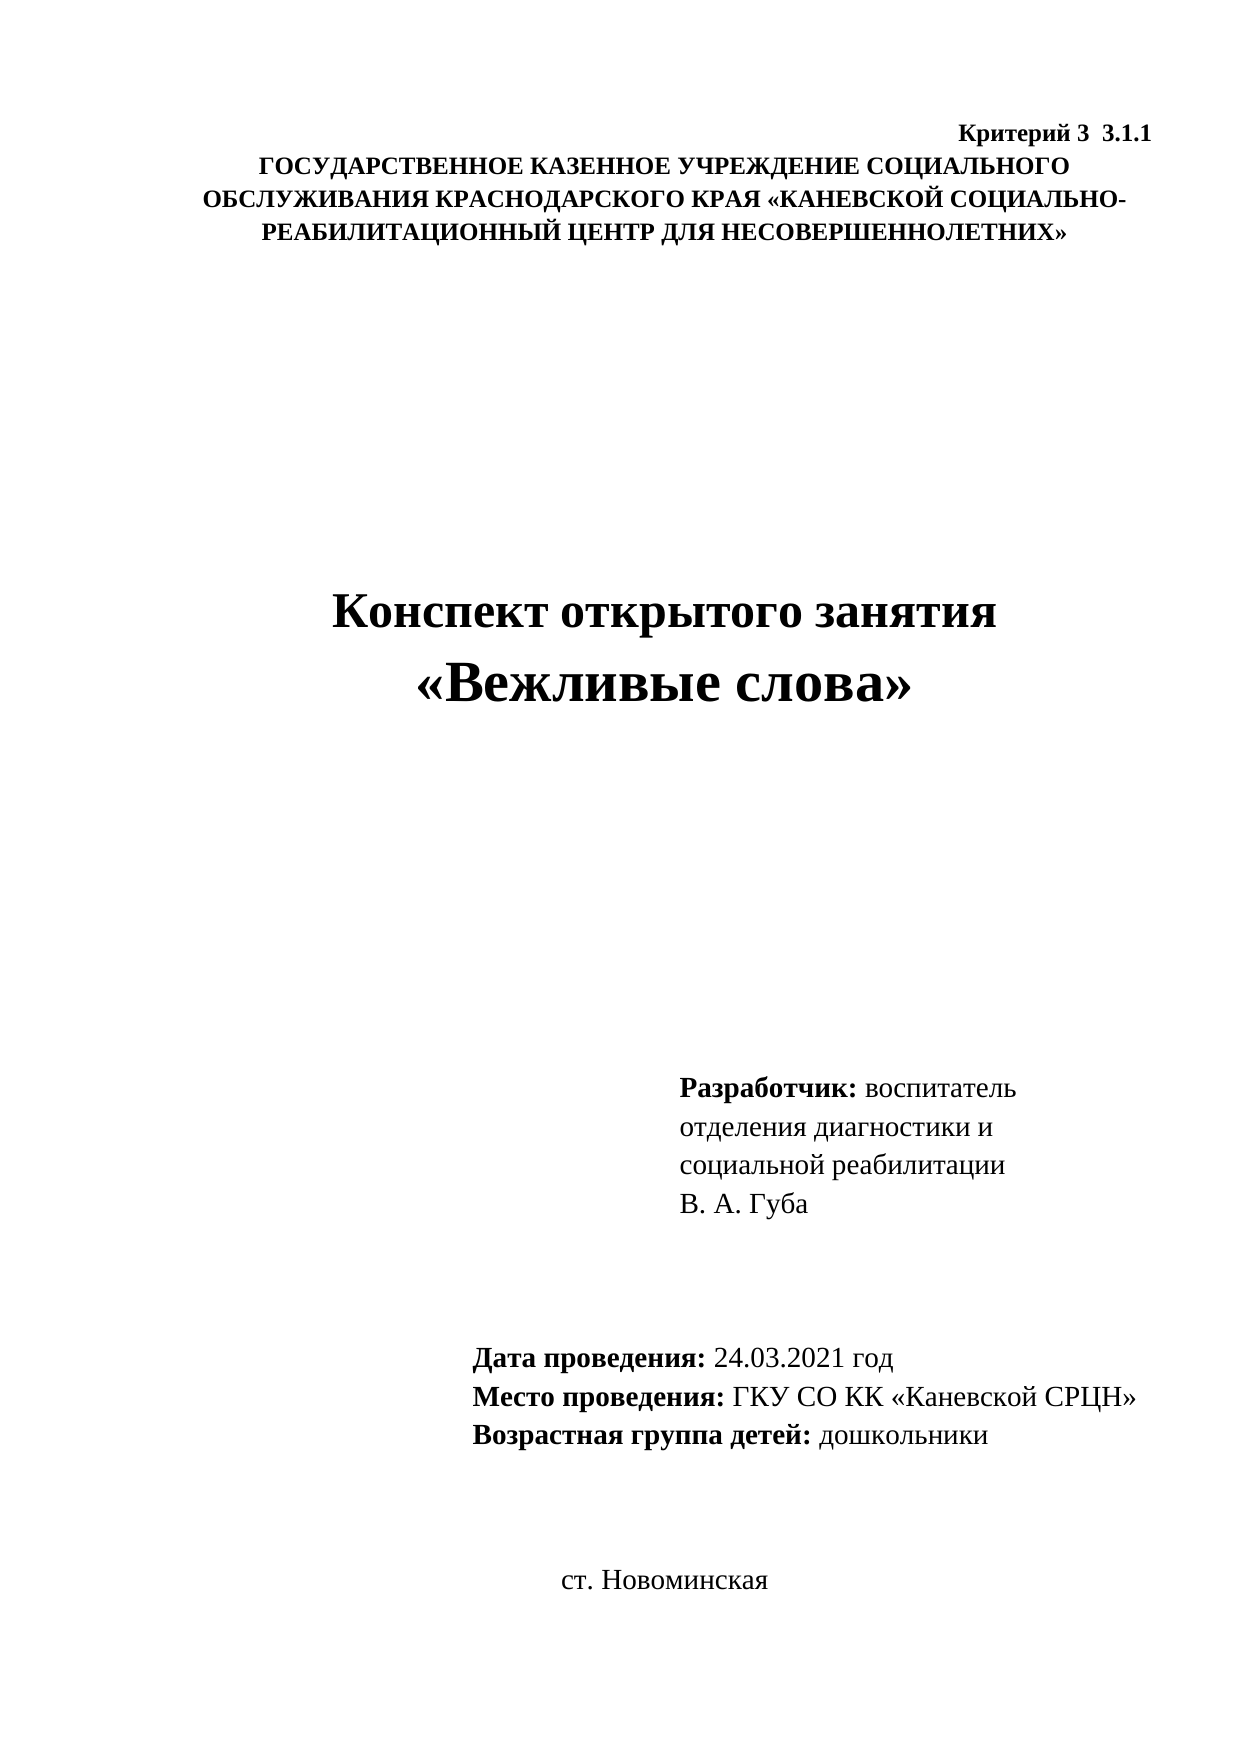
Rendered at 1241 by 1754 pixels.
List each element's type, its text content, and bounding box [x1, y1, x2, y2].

text Конспект открытого занятия [177, 580, 1152, 638]
text Критерий 3 3.1.1 [177, 118, 1152, 147]
text Дата проведения: 24.03.2021 год [177, 1340, 1152, 1374]
text В. А. Губа [177, 1186, 1152, 1219]
text социальной реабилитации [177, 1147, 1152, 1181]
text «Вежливые слова» [177, 646, 1152, 713]
text отделения диагностики и [177, 1109, 1152, 1142]
text ГОСУДАРСТВЕННОЕ КАЗЕННОЕ УЧРЕЖДЕНИЕ СОЦИАЛЬНОГО ОБСЛУЖИВАНИЯ КРАСНОДАРСКОГО КРАЯ «КАНЕВСКОЙ СОЦИАЛЬНО-РЕАБИЛИТАЦИОННЫЙ ЦЕНТР ДЛЯ НЕСОВЕРШЕННОЛЕТНИХ» [177, 151, 1152, 246]
text Разработчик: воспитатель [177, 1070, 1152, 1104]
text ст. Новоминская [177, 1562, 1152, 1595]
text Возрастная группа детей: дошкольники [177, 1417, 1152, 1451]
text Место проведения: ГКУ СО КК «Каневской СРЦН» [177, 1379, 1152, 1412]
